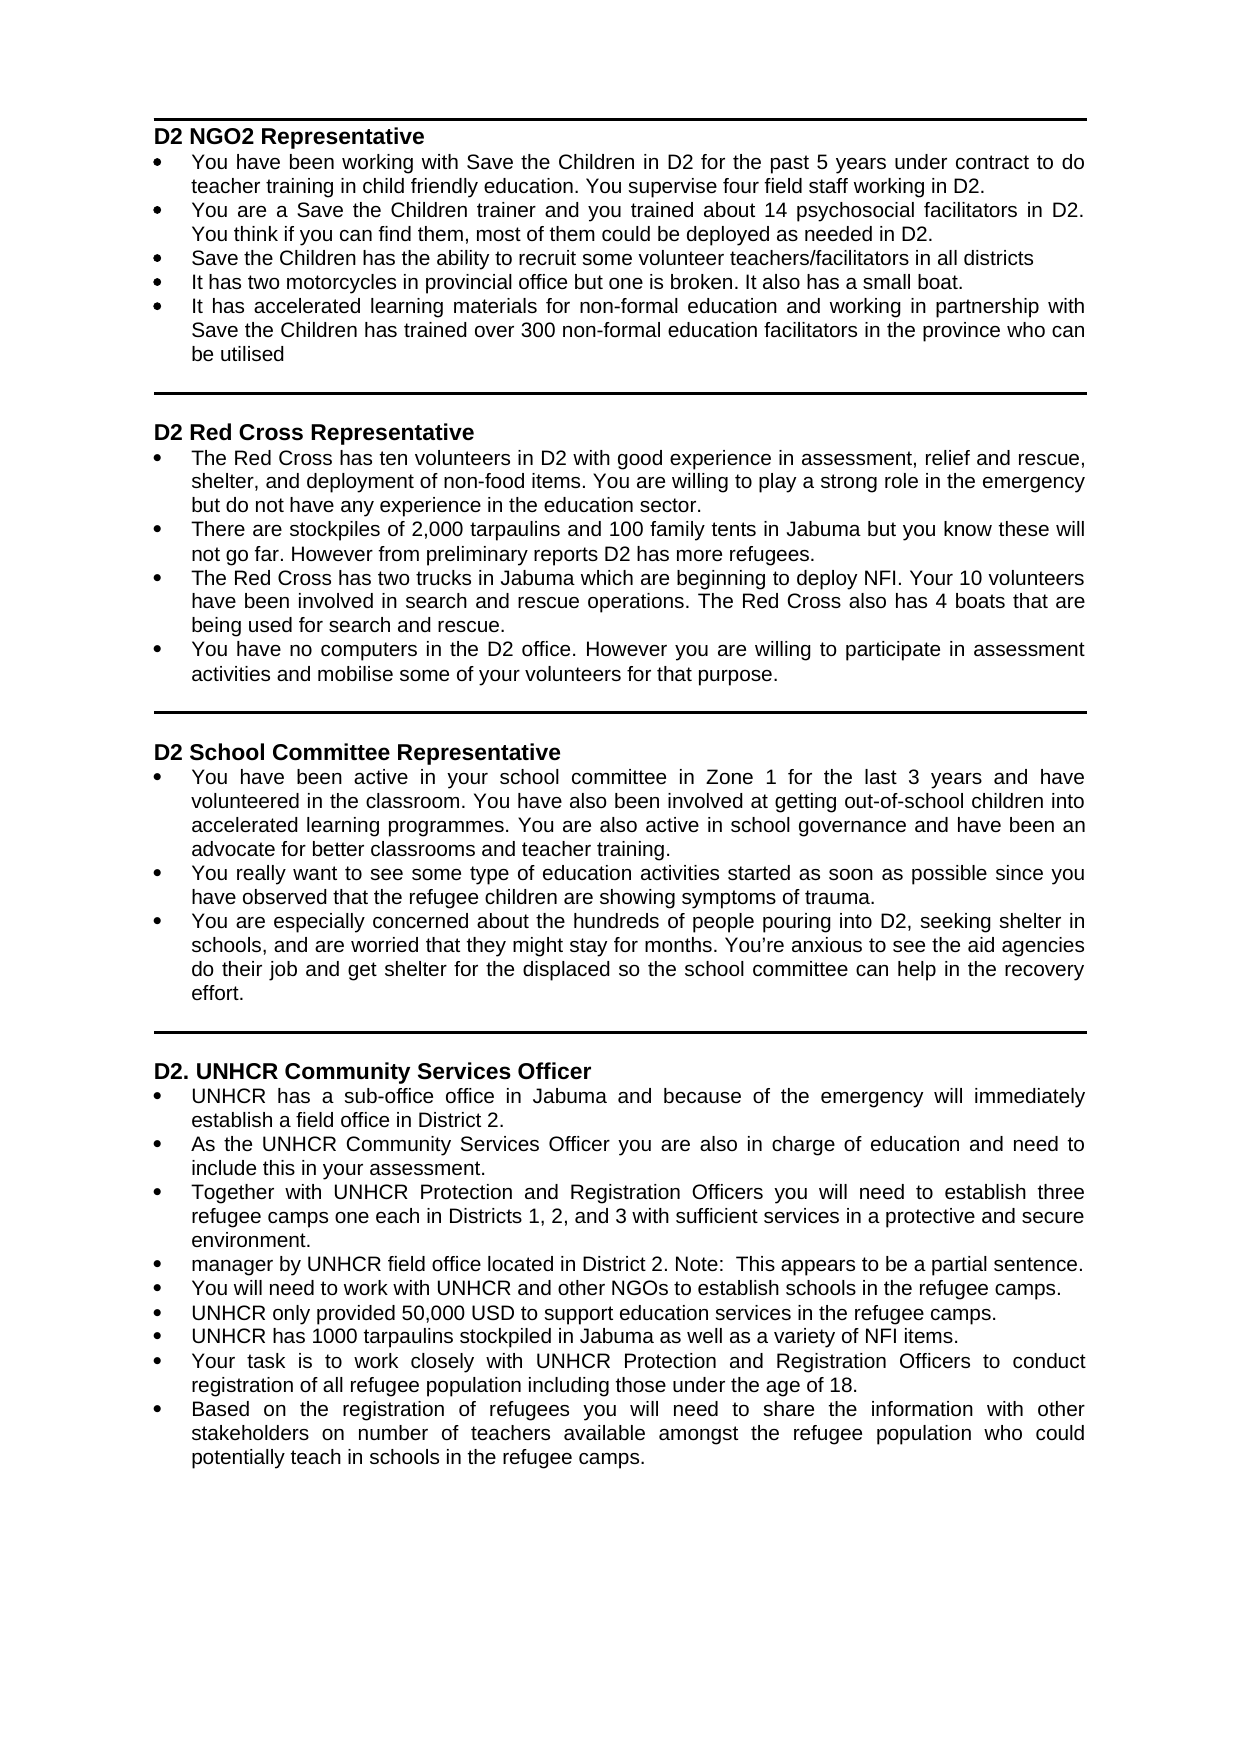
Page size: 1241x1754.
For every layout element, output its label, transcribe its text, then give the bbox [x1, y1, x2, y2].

list UNHCR only provided 50,000 USD to support education services in the refugee camps. [153, 1300, 1087, 1324]
text D2 School Committee Representative [153, 738, 1087, 765]
list You have no computers in the D2 office. However you are willing to participate in assessment activities and mobilise some of your volunteers for that purpose. [153, 637, 1087, 685]
list You will need to work with UNHCR and other NGOs to establish schools in the refugee camps. [153, 1276, 1087, 1300]
list There are stockpiles of 2,000 tarpaulins and 100 family tents in Jabuma but you know these will not go far. However from preliminary reports D2 has more refugees. [153, 517, 1087, 565]
list The Red Cross has two trucks in Jabuma which are beginning to deploy NFI. Your 10 volunteers have been involved in search and rescue operations. The Red Cross also has 4 boats that are being used for search and rescue. [153, 565, 1087, 637]
list Save the Children has the ability to recruit some volunteer teachers/facilitators in all districts [153, 246, 1087, 270]
text D2 NGO2 Representative [153, 119, 1087, 150]
list You have been active in your school committee in Zone 1 for the last 3 years and have volunteered in the classroom. You have also been involved at getting out-of-school children into accelerated learning programmes. You are also active in school governance and have been an advocate for better classrooms and teacher training. [153, 765, 1087, 861]
list The Red Cross has ten volunteers in D2 with good experience in assessment, relief and rescue, shelter, and deployment of non-food items. You are willing to play a strong role in the emergency but do not have any experience in the education sector. [153, 445, 1087, 517]
list You really want to see some type of education activities started as soon as possible since you have observed that the refugee children are showing symptoms of trauma. [153, 861, 1087, 909]
list Together with UNHCR Protection and Registration Officers you will need to establish three refugee camps one each in Districts 1, 2, and 3 with sufficient services in a protective and secure environment. [153, 1180, 1087, 1252]
text D2. UNHCR Community Services Officer [153, 1058, 1087, 1084]
list You are a Save the Children trainer and you trained about 14 psychosocial facilitators in D2. You think if you can find them, most of them could be deployed as needed in D2. [153, 198, 1087, 246]
list manager by UNHCR field office located in District 2. Note: This appears to be a partial sentence. [153, 1252, 1087, 1276]
list UNHCR has a sub-office office in Jabuma and because of the emergency will immediately establish a field office in District 2. [153, 1084, 1087, 1132]
list You are especially concerned about the hundreds of people pouring into D2, seeking shelter in schools, and are worried that they might stay for months. You’re anxious to see the aid agencies do their job and get shelter for the displaced so the school committee can help in the recovery effort. [153, 909, 1087, 1005]
list You have been working with Save the Children in D2 for the past 5 years under contract to do teacher training in child friendly education. You supervise four field staff working in D2. [153, 150, 1087, 198]
list UNHCR has 1000 tarpaulins stockpiled in Jabuma as well as a variety of NFI items. [153, 1324, 1087, 1348]
list Your task is to work closely with UNHCR Protection and Registration Officers to conduct registration of all refugee population including those under the age of 18. [153, 1348, 1087, 1396]
list Based on the registration of refugees you will need to share the information with other stakeholders on number of teachers available amongst the refugee population who could potentially teach in schools in the refugee camps. [153, 1396, 1087, 1468]
list As the UNHCR Community Services Officer you are also in charge of education and need to include this in your assessment. [153, 1132, 1087, 1180]
list It has accelerated learning materials for non-formal education and working in partnership with Save the Children has trained over 300 non-formal education facilitators in the province who can be utilised [153, 294, 1087, 366]
text D2 Red Cross Representative [153, 419, 1087, 445]
list It has two motorcycles in provincial office but one is broken. It also has a small boat. [153, 270, 1087, 294]
